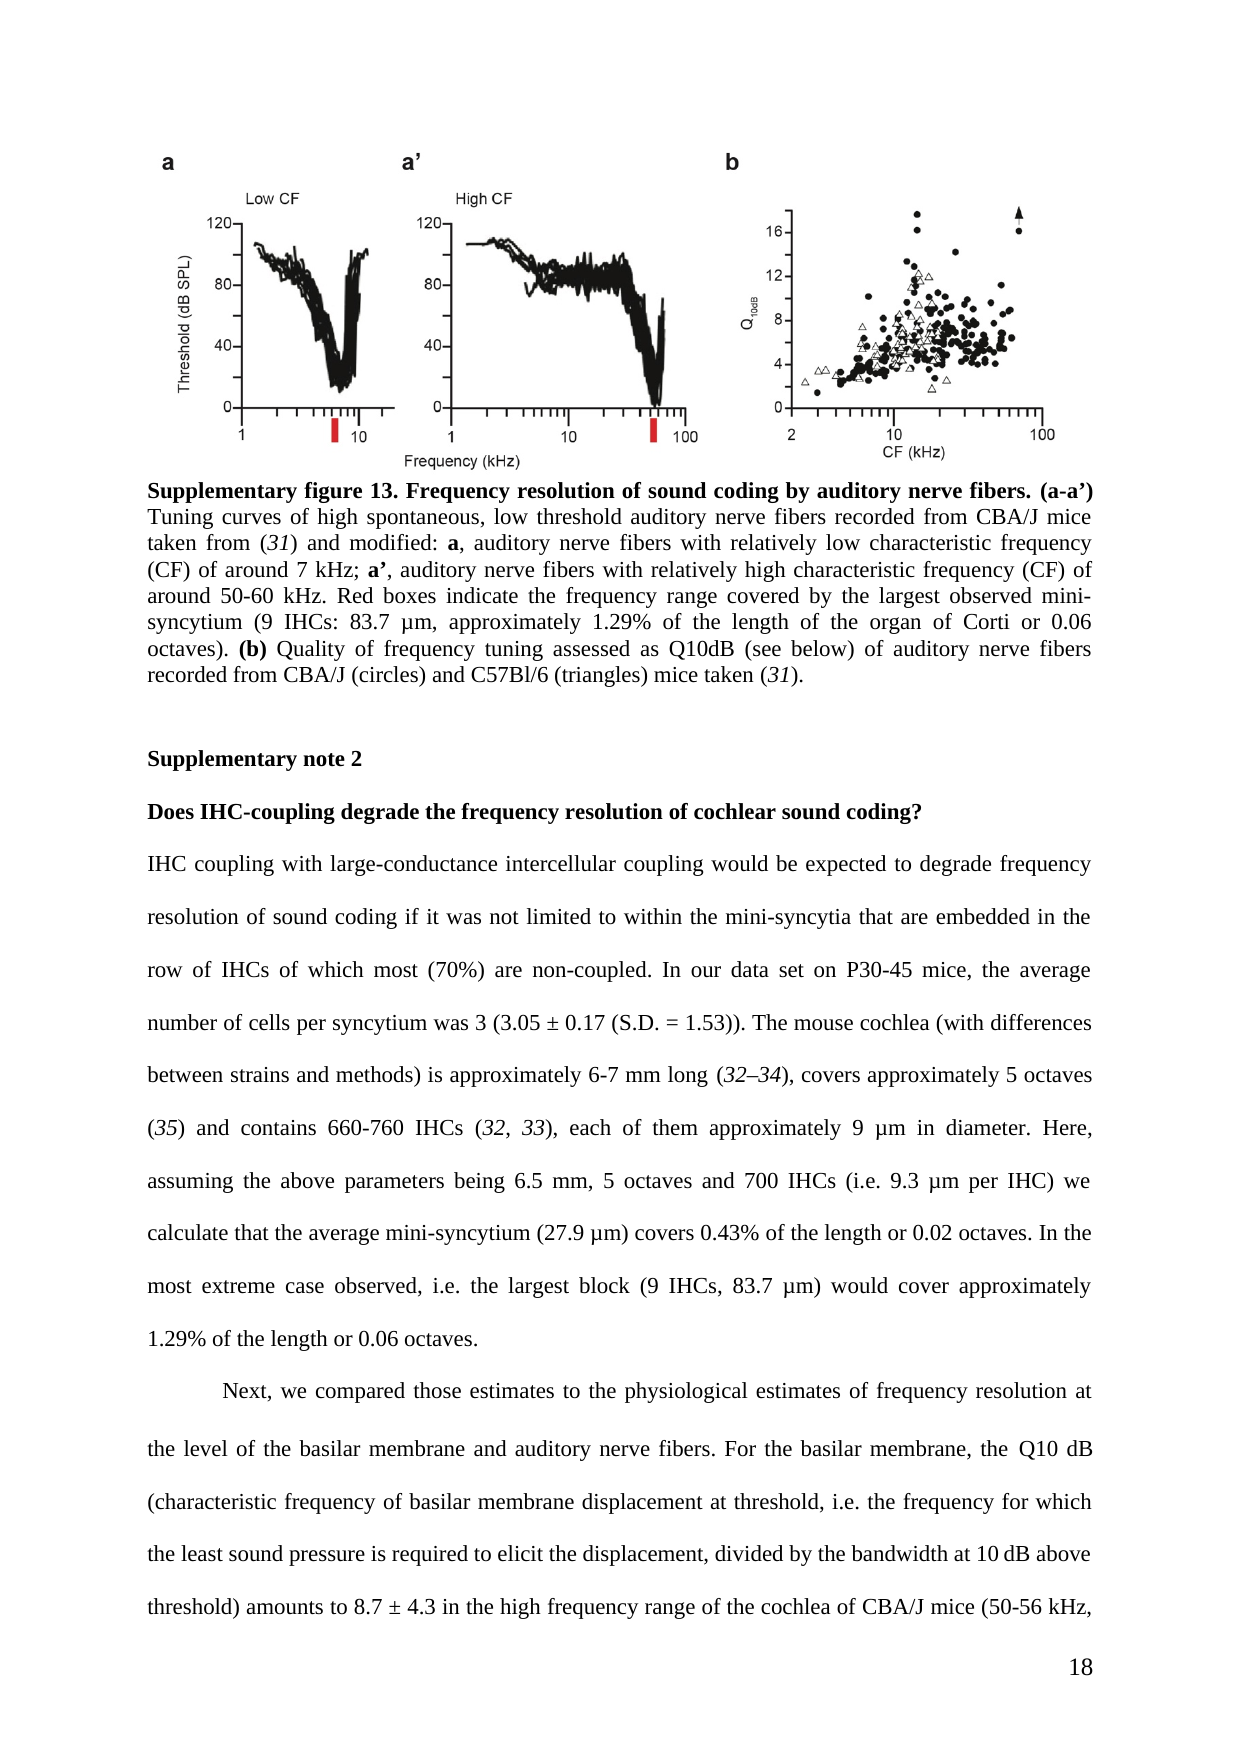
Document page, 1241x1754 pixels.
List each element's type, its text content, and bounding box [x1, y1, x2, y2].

text IHC coupling with large-conductance intercellular coupling would be expected to degrade frequency resolution of sound coding if it was not limited to within the mini-syncytia that are embedded in the row of IHCs of which most (70%) are non-coupled. In our data set on P30-45 mice, the average number of cells per syncytium was 3 (3.05 ± 0.17 (S.D. = 1.53)). The mouse cochlea (with differences between strains and methods) is approximately 6-7 mm long (32–34), covers approximately 5 octaves (35) and contains 660-760 IHCs (32, 33), each of them approximately 9 µm in diameter. Here, assuming the above parameters being 6.5 mm, 5 octaves and 700 IHCs (i.e. 9.3 µm per IHC) we calculate that the average mini-syncytium (27.9 µm) covers 0.43% of the length or 0.02 octaves. In the most extreme case observed, i.e. the largest block (9 IHCs, 83.7 µm) would cover approximately 1.29% of the length or 0.06 octaves. [147, 850, 1093, 1351]
text Supplementary note 2 [147, 745, 1093, 771]
text Does IHC-coupling degrade the frequency resolution of cochlear sound coding? [147, 798, 1093, 824]
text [147, 1377, 1093, 1619]
text Supplementary figure 13. Frequency resolution of sound coding by auditory nerve fibers. (a-a’) Tuning curves of high spontaneous, low threshold auditory nerve fibers recorded from CBA/J mice taken from (31) and modified: a, auditory nerve fibers with relatively low characteristic frequency (CF) of around 7 kHz; a’, auditory nerve fibers with relatively high characteristic frequency (CF) of around 50-60 kHz. Red boxes indicate the frequency range covered by the largest observed mini-syncytium (9 IHCs: 83.7 µm, approximately 1.29% of the length of the organ of Corti or 0.06 octaves). (b) Quality of frequency tuning assessed as Q10dB (see below) of auditory nerve fibers recorded from CBA/J (circles) and C57Bl/6 (triangles) mice taken (31). [147, 477, 1093, 687]
picture [147, 147, 1093, 477]
